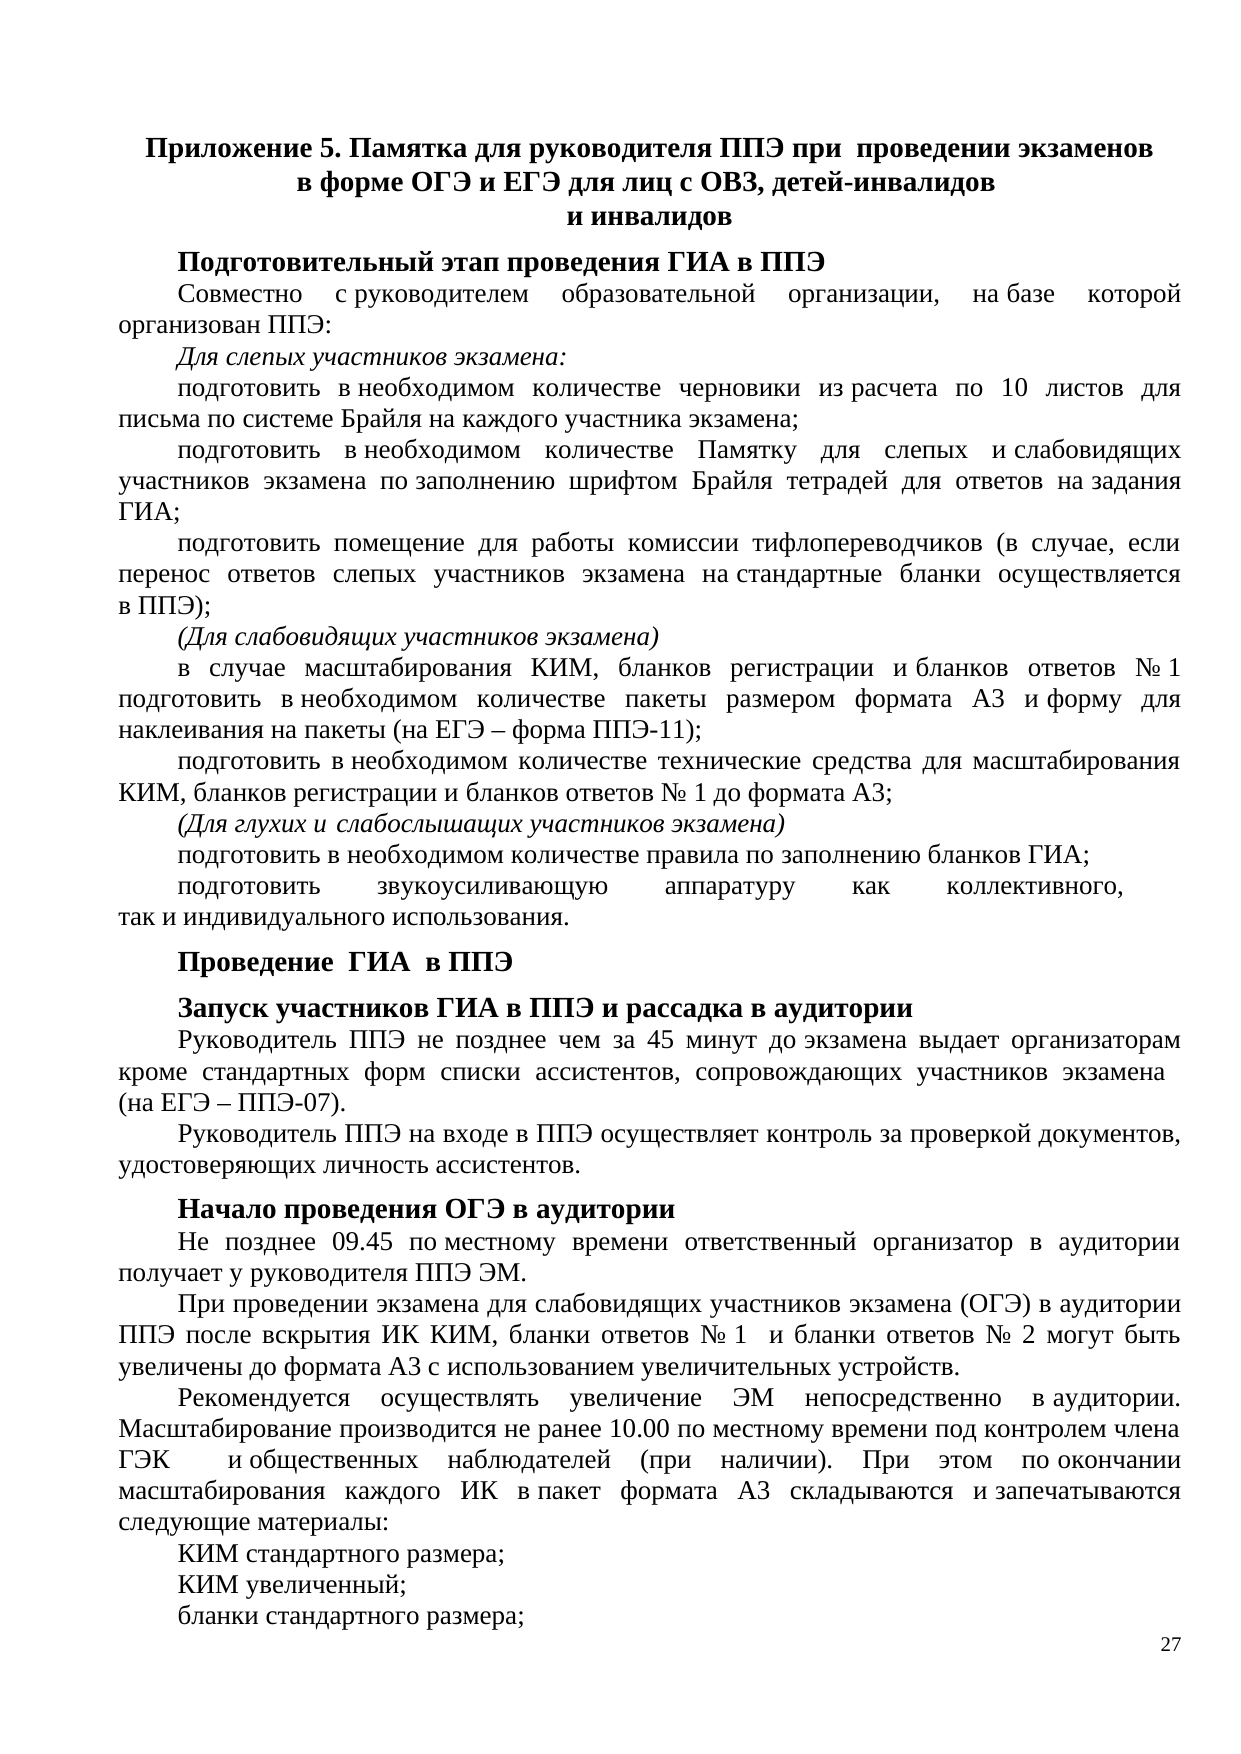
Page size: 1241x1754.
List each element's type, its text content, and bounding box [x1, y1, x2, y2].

text (Для слабовидящих участников экзамена) [118, 620, 1181, 651]
text Проведение ГИА в ППЭ [118, 944, 1181, 977]
text (Для глухих и слабослышащих участников экзамена) [118, 807, 1181, 838]
subtitle Приложение 5. Памятка для руководителя ППЭ при проведении экзаменов в форме ОГЭ и ЕГЭ для лиц с ОВЗ, детей-инвалидов и инвалидов [118, 131, 1181, 231]
text Запуск участников ГИА в ППЭ и рассадка в аудитории [118, 990, 1181, 1023]
text подготовить помещение для работы комиссии тифлопереводчиков (в случае, если перенос ответов слепых участников экзамена на стандартные бланки осуществляется в ППЭ); [118, 526, 1181, 620]
text подготовить в необходимом количестве Памятку для слепых и слабовидящих участников экзамена по заполнению шрифтом Брайля тетрадей для ответов на задания ГИА; [118, 433, 1181, 526]
text подготовить в необходимом количестве технические средства для масштабирования КИМ, бланков регистрации и бланков ответов № 1 до формата А3; [118, 744, 1181, 807]
text подготовить звукоусиливающую аппаратуру как коллективного, так и индивидуального использования. [118, 869, 1181, 931]
text При проведении экзамена для слабовидящих участников экзамена (ОГЭ) в аудитории ППЭ после вскрытия ИК КИМ, бланки ответов № 1 и бланки ответов № 2 могут быть увеличены до формата А3 с использованием увеличительных устройств. [118, 1287, 1181, 1381]
text в случае масштабирования КИМ, бланков регистрации и бланков ответов № 1 подготовить в необходимом количестве пакеты размером формата А3 и форму для наклеивания на пакеты (на ЕГЭ – форма ППЭ-11); [118, 651, 1181, 744]
text Подготовительный этап проведения ГИА в ППЭ [118, 244, 1181, 277]
text КИМ увеличенный; [118, 1568, 1181, 1599]
text Не позднее 09.45 по местному времени ответственный организатор в аудитории получает у руководителя ППЭ ЭМ. [118, 1225, 1181, 1287]
text КИМ стандартного размера; [118, 1537, 1181, 1568]
text бланки стандартного размера; [118, 1599, 1181, 1630]
text Начало проведения ОГЭ в аудитории [118, 1192, 1181, 1225]
text Рекомендуется осуществлять увеличение ЭМ непосредственно в аудитории. Масштабирование производится не ранее 10.00 по местному времени под контролем члена ГЭК и общественных наблюдателей (при наличии). При этом по окончании масштабирования каждого ИК в пакет формата А3 складываются и запечатываются следующие материалы: [118, 1381, 1181, 1537]
text подготовить в необходимом количестве правила по заполнению бланков ГИА; [118, 838, 1181, 869]
text Руководитель ППЭ не позднее чем за 45 минут до экзамена выдает организаторам кроме стандартных форм списки ассистентов, сопровождающих участников экзамена (на ЕГЭ – ППЭ-07). [118, 1023, 1181, 1117]
text Руководитель ППЭ на входе в ППЭ осуществляет контроль за проверкой документов, удостоверяющих личность ассистентов. [118, 1117, 1181, 1179]
text Совместно с руководителем образовательной организации, на базе которой организован ППЭ: [118, 277, 1181, 339]
text Для слепых участников экзамена: [118, 339, 1181, 371]
text подготовить в необходимом количестве черновики из расчета по 10 листов для письма по системе Брайля на каждого участника экзамена; [118, 371, 1181, 433]
